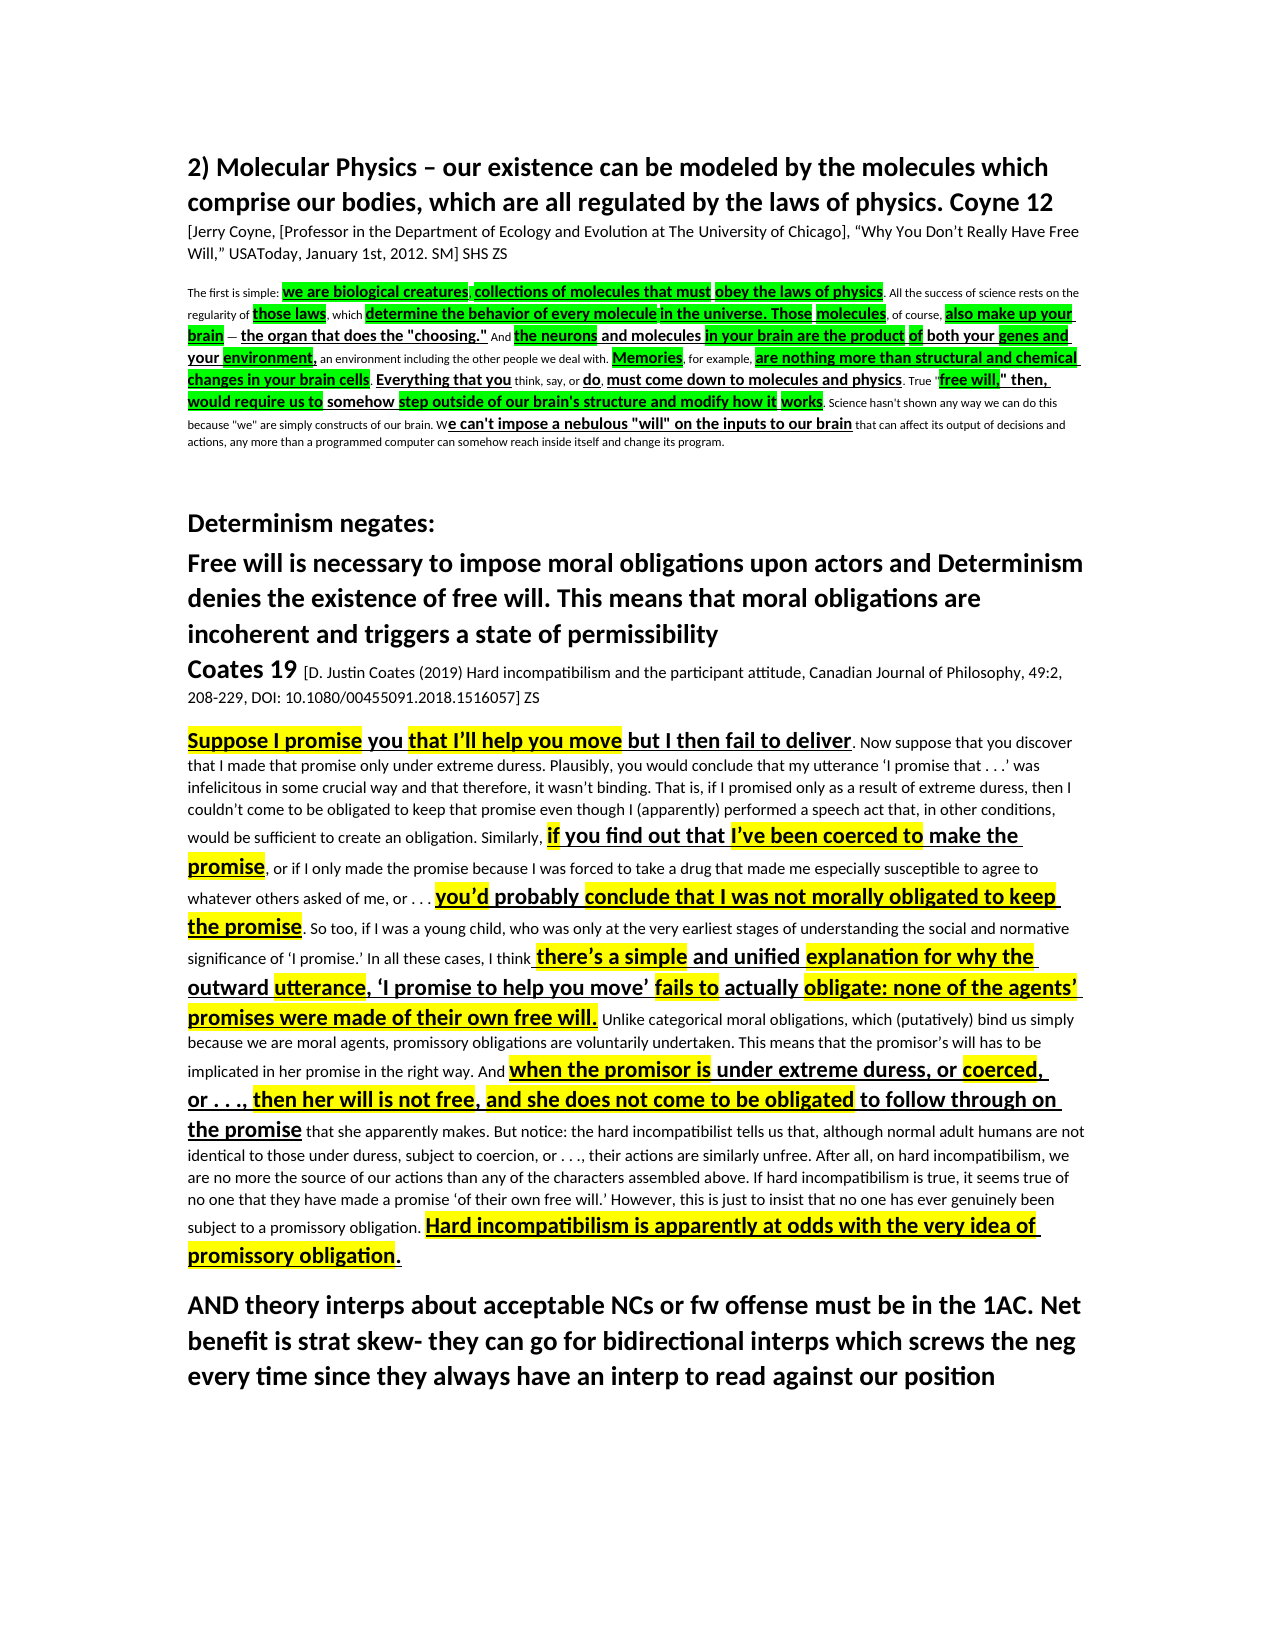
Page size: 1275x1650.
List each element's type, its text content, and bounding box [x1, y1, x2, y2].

text Suppose I promise you that I’ll help you move but I then fail to deliver. Now suppose that you discover that I made that promise only under extreme duress. Plausibly, you would conclude that my utterance ‘I promise that . . .’ was infelicitous in some crucial way and that therefore, it wasn’t binding. That is, if I promised only as a result of extreme duress, then I couldn’t come to be obligated to keep that promise even though I (apparently) performed a speech act that, in other conditions, would be sufficient to create an obligation. Similarly, if you find out that I’ve been coerced to make the promise, or if I only made the promise because I was forced to take a drug that made me especially susceptible to agree to whatever others asked of me, or . . . you’d probably conclude that I was not morally obligated to keep the promise. So too, if I was a young child, who was only at the very earliest stages of understanding the social and normative significance of ‘I promise.’ In all these cases, I think there’s a simple and unified explanation for why the outward utterance, ‘I promise to help you move’ fails to actually obligate: none of the agents’ promises were made of their own free will. Unlike categorical moral obligations, which (putatively) bind us simply because we are moral agents, promissory obligations are voluntarily undertaken. This means that the promisor’s will has to be implicated in her promise in the right way. And when the promisor is under extreme duress, or coerced, or . . ., then her will is not free, and she does not come to be obligated to follow through on the promise that she apparently makes. But notice: the hard incompatibilist tells us that, although normal adult humans are not identical to those under duress, subject to coercion, or . . ., their actions are similarly unfree. After all, on hard incompatibilism, we are no more the source of our actions than any of the characters assembled above. If hard incompatibilism is true, it seems true of no one that they have made a promise ‘of their own free will.’ However, this is just to insist that no one has ever genuinely been subject to a promissory obligation. Hard incompatibilism is apparently at odds with the very idea of promissory obligation. [187, 726, 1087, 1269]
subtitle 2) Molecular Physics – our existence can be modeled by the molecules which comprise our bodies, which are all regulated by the laws of physics. Coyne 12 [187, 150, 1087, 219]
subtitle Free will is necessary to impose moral obligations upon actors and Determinism denies the existence of free will. This means that moral obligations are incoherent and triggers a state of permissibility [187, 546, 1087, 650]
text The first is simple: we are biological creatures, collections of molecules that must obey the laws of physics. All the success of science rests on the regularity of those laws, which determine the behavior of every molecule in the universe. Those molecules, of course, also make up your brain — the organ that does the "choosing." And the neurons and molecules in your brain are the product of both your genes and your environment, an environment including the other people we deal with. Memories, for example, are nothing more than structural and chemical changes in your brain cells. Everything that you think, say, or do, must come down to molecules and physics. True "free will," then, would require us to somehow step outside of our brain's structure and modify how it works. Science hasn't shown any way we can do this because "we" are simply constructs of our brain. We can't impose a nebulous "will" on the inputs to our brain that can affect its output of decisions and actions, any more than a programmed computer can somehow reach inside itself and change its program. [187, 282, 1087, 450]
text Coates 19 [D. Justin Coates (2019) Hard incompatibilism and the participant attitude, Canadian Journal of Philosophy, 49:2, 208-229, DOI: 10.1080/00455091.2018.1516057] ZS [187, 653, 1087, 708]
text [Jerry Coyne, [Professor in the Department of Ecology and Evolution at The University of Chicago], “Why You Don’t Really Have Free Will,” USAToday, January 1st, 2012. SM] SHS ZS [187, 221, 1087, 263]
subtitle Determinism negates: [187, 506, 1087, 539]
subtitle AND theory interps about acceptable NCs or fw offense must be in the 1AC. Net benefit is strat skew- they can go for bidirectional interps which screws the neg every time since they always have an interp to read against our position [187, 1288, 1087, 1393]
